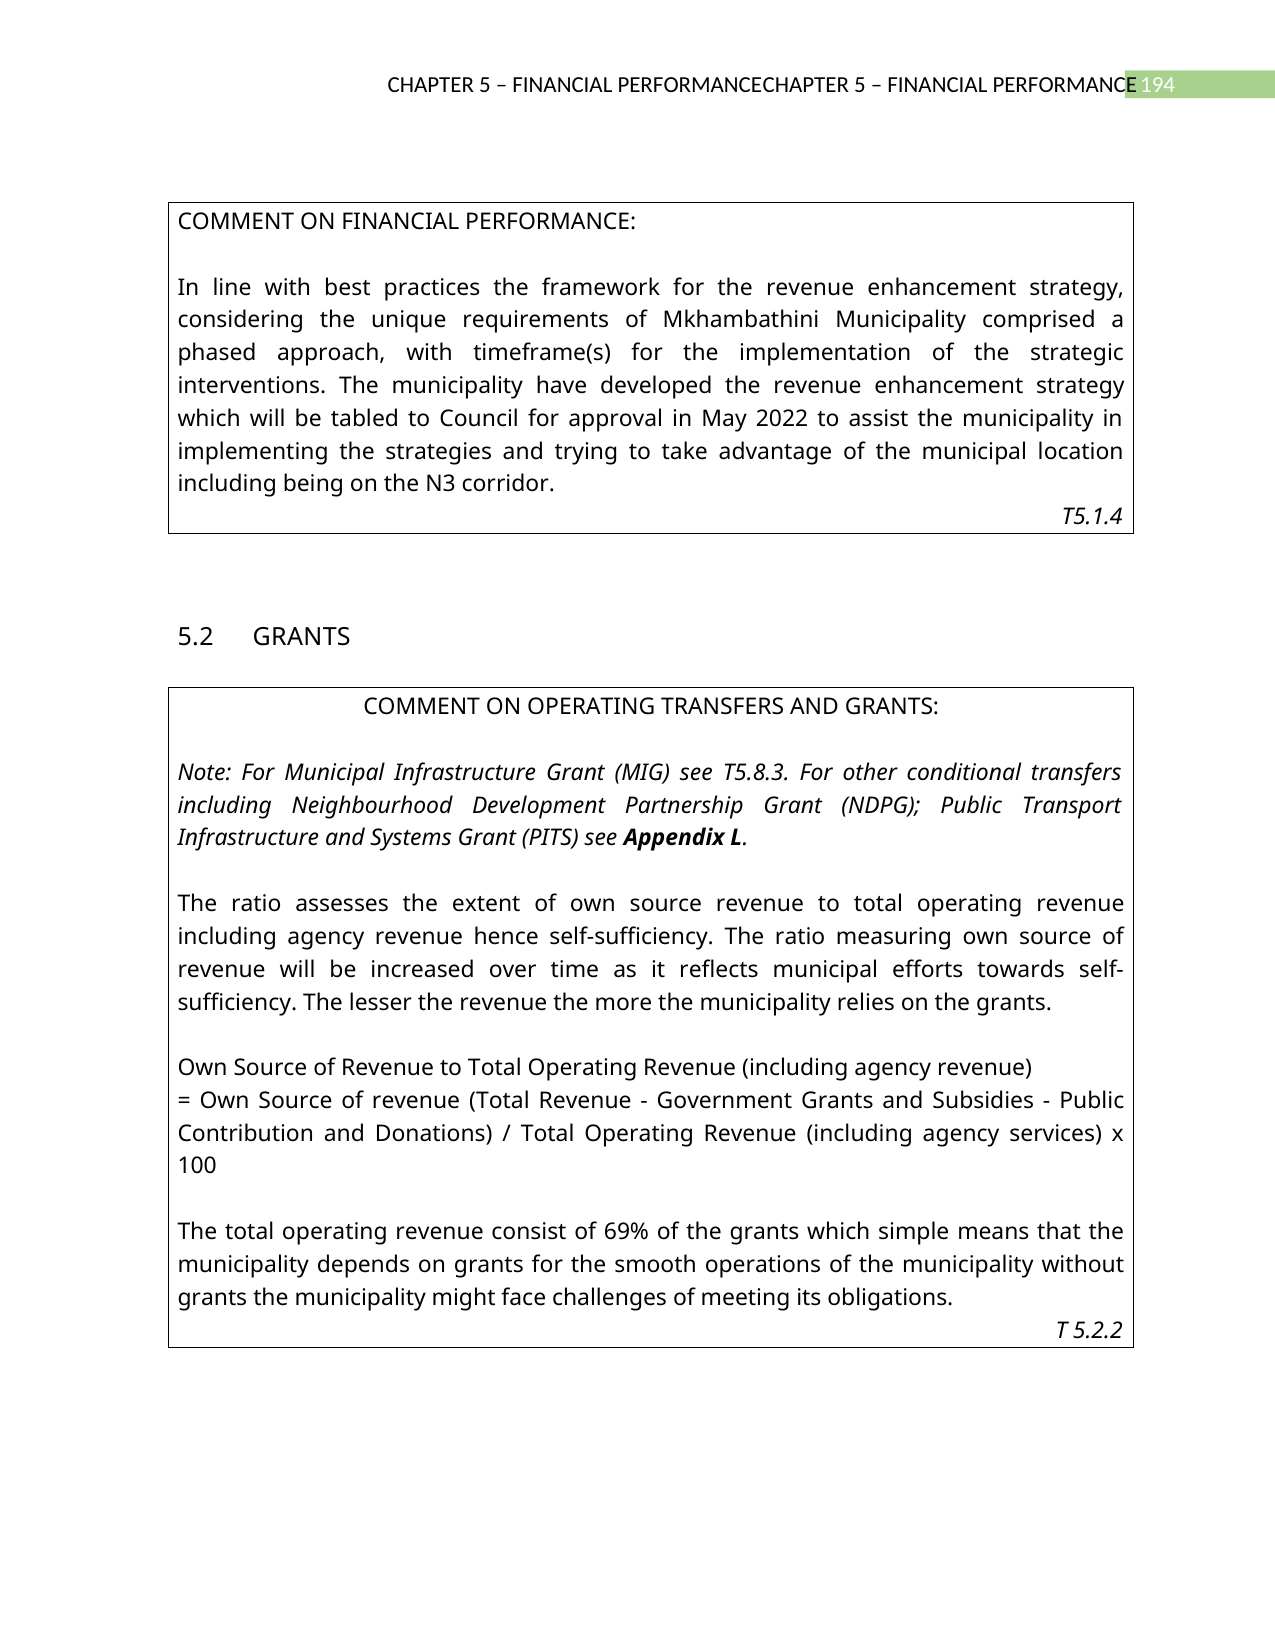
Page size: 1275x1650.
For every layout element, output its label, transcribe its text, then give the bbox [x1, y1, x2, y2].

text Own Source of Revenue to Total Operating Revenue (including agency revenue) [169, 1048, 1133, 1081]
text The total operating revenue consist of 69% of the grants which simple means that the municipality depends on grants for the smooth operations of the municipality without grants the municipality might face challenges of meeting its obligations. [169, 1212, 1133, 1310]
text COMMENT ON OPERATING TRANSFERS AND GRANTS: [169, 688, 1133, 721]
text T5.1.4 [169, 497, 1133, 533]
text The ratio assesses the extent of own source revenue to total operating revenue including agency revenue hence self-sufficiency. The ratio measuring own source of revenue will be increased over time as it reflects municipal efforts towards self-sufficiency. The lesser the revenue the more the municipality relies on the grants. [169, 884, 1133, 1017]
text = Own Source of revenue (Total Revenue - Government Grants and Subsidies - Public Contribution and Donations) / Total Operating Revenue (including agency services) x 100 [169, 1081, 1133, 1181]
text COMMENT ON FINANCIAL PERFORMANCE: [169, 203, 1133, 236]
text T 5.2.2 [169, 1310, 1133, 1347]
subtitle 5.2 GRANTS [177, 618, 1125, 652]
text Note: For Municipal Infrastructure Grant (MIG) see T5.8.3. For other conditional transfers including Neighbourhood Development Partnership Grant (NDPG); Public Transport Infrastructure and Systems Grant (PITS) see Appendix L. [169, 753, 1133, 853]
text In line with best practices the framework for the revenue enhancement strategy, considering the unique requirements of Mkhambathini Municipality comprised a phased approach, with timeframe(s) for the implementation of the strategic interventions. The municipality have developed the revenue enhancement strategy which will be tabled to Council for approval in May 2022 to assist the municipality in implementing the strategies and trying to take advantage of the municipal location including being on the N3 corridor. [169, 267, 1133, 497]
